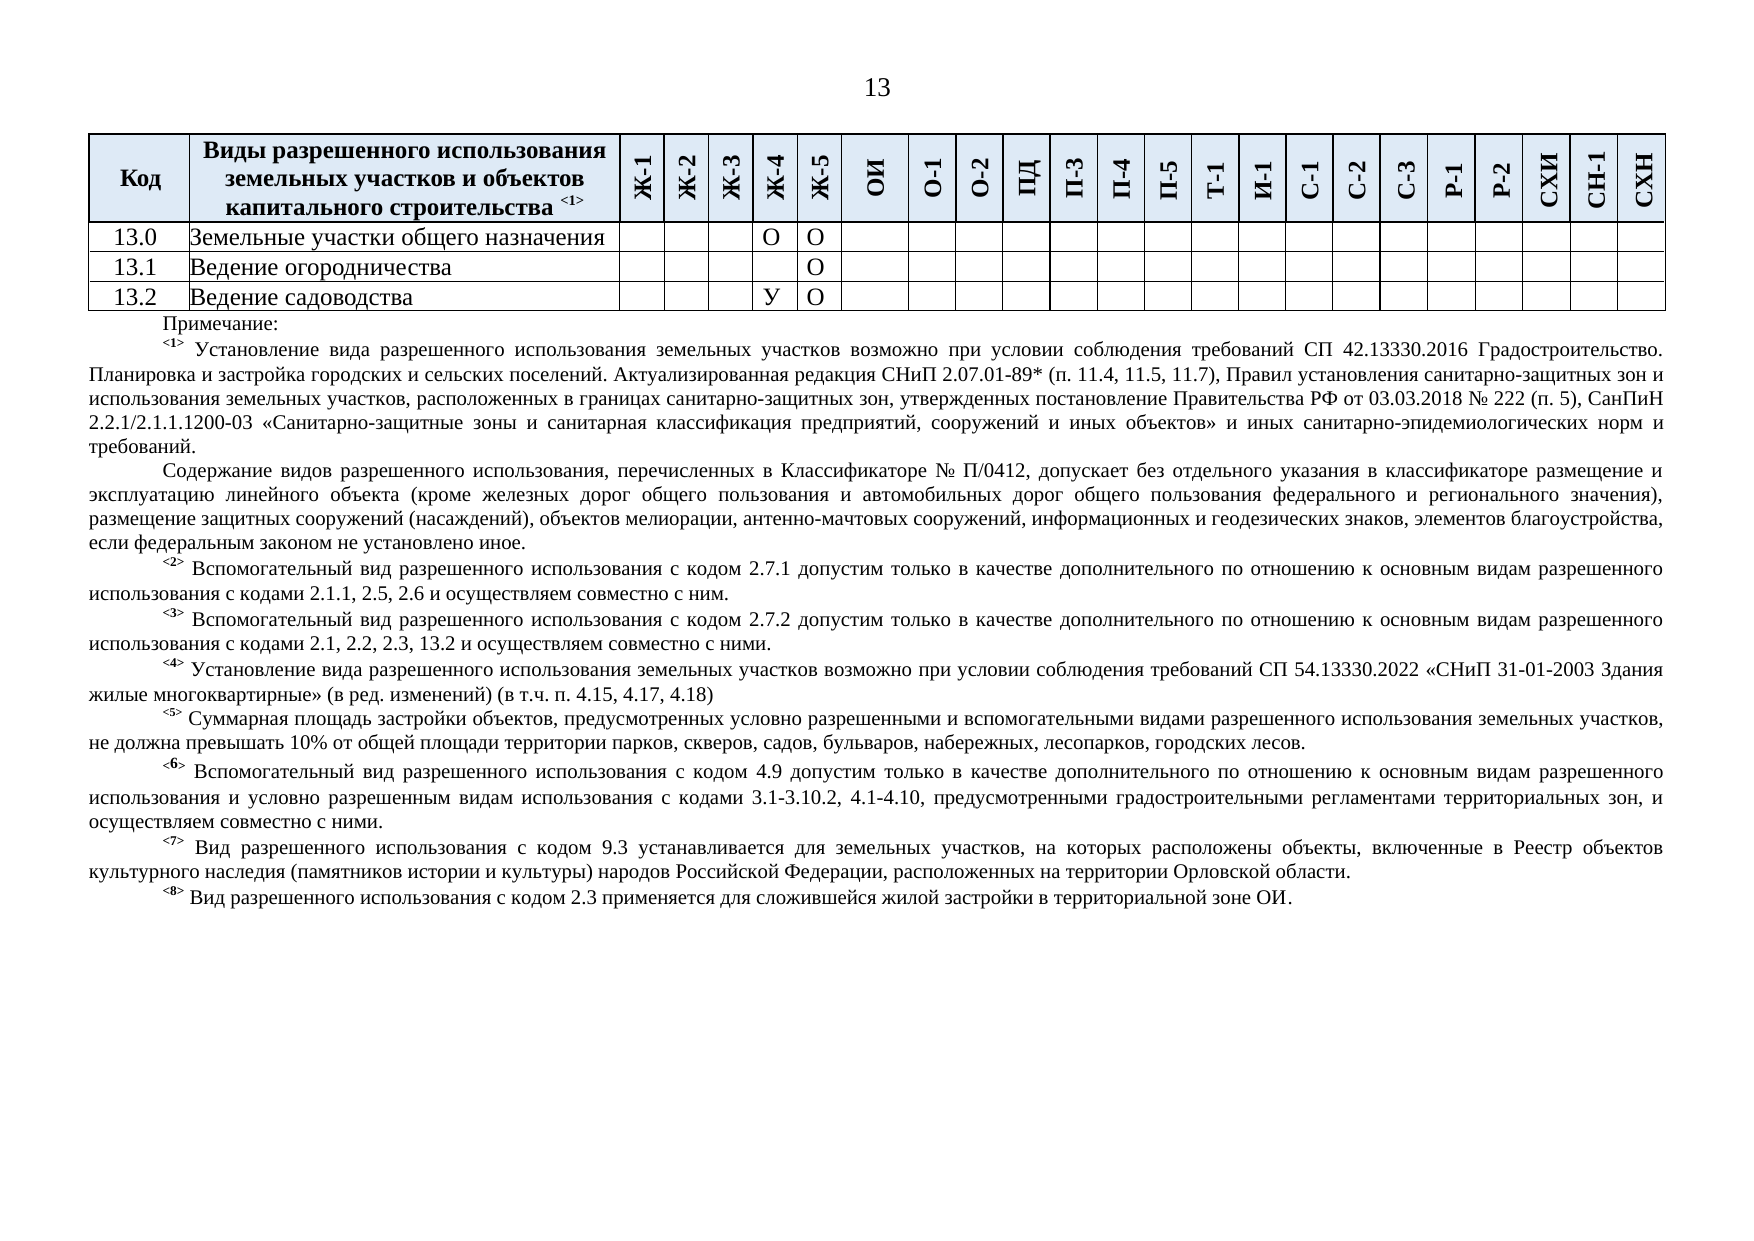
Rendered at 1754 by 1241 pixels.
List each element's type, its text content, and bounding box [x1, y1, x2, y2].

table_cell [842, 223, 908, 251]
table_header ПД [1004, 135, 1049, 221]
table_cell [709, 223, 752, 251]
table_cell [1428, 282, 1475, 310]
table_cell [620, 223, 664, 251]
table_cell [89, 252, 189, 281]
table_header СХИ [1523, 135, 1569, 221]
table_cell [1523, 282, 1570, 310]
text <1> Установление вида разрешенного использования земельных участков возможно при условии соблюдения требований СП 42.13330.2016 Градостроительство. Планировка и застройка городских и сельских поселений. Актуализированная редакция СНиП 2.07.01-89* (п. 11.4, 11.5, 11.7), Правил установления санитарно-защитных зон и использования земельных участков, расположенных в границах санитарно-защитных зон, утвержденных постановление Правительства РФ от 03.03.2018 № 222 (п. 5), СанПиН 2.2.1/2.1.1.1200-03 «Санитарно-защитные зоны и санитарная классификация предприятий, сооружений и иных объектов» и иных санитарно-эпидемиологических норм и требований. [89, 335, 1665, 458]
text <4> Установление вида разрешенного использования земельных участков возможно при условии соблюдения требований СП 54.13330.2022 «СНиП 31-01-2003 Здания жилые многоквартирные» (в ред. изменений) (в т.ч. п. 4.15, 4.17, 4.18) [89, 655, 1665, 706]
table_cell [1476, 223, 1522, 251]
text Содержание видов разрешенного использования, перечисленных в Классификаторе № П/0412, допускает без отдельного указания в классификаторе размещение и эксплуатацию линейного объекта (кроме железных дорог общего пользования и автомобильных дорог общего пользования федерального и регионального значения), размещение защитных сооружений (насаждений), объектов мелиорации, антенно-мачтовых сооружений, информационных и геодезических знаков, элементов благоустройства, если федеральным законом не установлено иное. [89, 458, 1665, 554]
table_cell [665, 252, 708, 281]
text <8> Вид разрешенного использования с кодом 2.3 применяется для сложившейся жилой застройки в территориальной зоне ОИ. [89, 883, 1665, 910]
table_header ОИ [842, 135, 908, 221]
text Примечание: [89, 311, 1665, 335]
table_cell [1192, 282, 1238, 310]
text <7> Вид разрешенного использования с кодом 9.3 устанавливается для земельных участков, на которых расположены объекты, включенные в Реестр объектов культурного наследия (памятников истории и культуры) народов Российской Федерации, расположенных на территории Орловской области. [89, 833, 1665, 883]
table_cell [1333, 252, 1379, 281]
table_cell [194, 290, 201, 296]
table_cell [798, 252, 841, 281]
table_header Т-1 [1192, 135, 1238, 221]
table_header П-5 [1145, 135, 1191, 221]
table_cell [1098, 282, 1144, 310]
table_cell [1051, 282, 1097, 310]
table_header С-3 [1381, 135, 1427, 221]
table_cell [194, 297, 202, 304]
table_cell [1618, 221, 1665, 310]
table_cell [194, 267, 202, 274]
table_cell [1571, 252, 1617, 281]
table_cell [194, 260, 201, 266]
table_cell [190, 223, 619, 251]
table_header О-1 [909, 135, 955, 221]
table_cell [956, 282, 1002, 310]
table_header Ж-1 [621, 135, 663, 221]
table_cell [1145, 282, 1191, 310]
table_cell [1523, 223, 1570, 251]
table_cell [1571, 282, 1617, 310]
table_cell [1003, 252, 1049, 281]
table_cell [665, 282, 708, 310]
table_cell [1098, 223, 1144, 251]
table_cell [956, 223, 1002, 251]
table_header П-4 [1098, 135, 1144, 221]
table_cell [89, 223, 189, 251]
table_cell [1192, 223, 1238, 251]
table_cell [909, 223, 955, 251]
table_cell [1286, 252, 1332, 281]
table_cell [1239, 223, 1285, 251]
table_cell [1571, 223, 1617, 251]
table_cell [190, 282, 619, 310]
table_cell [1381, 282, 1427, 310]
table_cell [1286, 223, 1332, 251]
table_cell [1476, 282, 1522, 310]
text <5> Суммарная площадь застройки объектов, предусмотренных условно разрешенными и вспомогательными видами разрешенного использования земельных участков, не должна превышать 10% от общей площади территории парков, скверов, садов, бульваров, набережных, лесопарков, городских лесов. [89, 706, 1665, 754]
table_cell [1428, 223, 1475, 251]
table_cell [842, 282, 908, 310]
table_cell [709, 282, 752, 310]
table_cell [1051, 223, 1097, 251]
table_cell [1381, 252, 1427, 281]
table_header И-1 [1240, 135, 1285, 221]
table_header Код [90, 135, 189, 221]
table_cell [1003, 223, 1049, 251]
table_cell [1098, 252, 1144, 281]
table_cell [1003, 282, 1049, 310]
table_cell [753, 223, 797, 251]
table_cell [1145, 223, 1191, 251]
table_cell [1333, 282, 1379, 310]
text <3> Вспомогательный вид разрешенного использования с кодом 2.7.2 допустим только в качестве дополнительного по отношению к основным видам разрешенного использования с кодами 2.1, 2.2, 2.3, 13.2 и осуществляем совместно с ними. [89, 605, 1665, 655]
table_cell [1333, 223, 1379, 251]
text <6> Вспомогательный вид разрешенного использования с кодом 4.9 допустим только в качестве дополнительного по отношению к основным видам разрешенного использования и условно разрешенным видам использования с кодами 3.1-3.10.2, 4.1-4.10, предусмотренными градостроительными регламентами территориальных зон, и осуществляем совместно с ними. [89, 754, 1665, 833]
table_header Р-2 [1476, 135, 1522, 221]
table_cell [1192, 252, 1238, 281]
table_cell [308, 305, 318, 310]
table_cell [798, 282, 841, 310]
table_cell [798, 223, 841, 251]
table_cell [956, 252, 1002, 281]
table_header П-3 [1051, 135, 1097, 221]
table_header О-2 [957, 135, 1002, 221]
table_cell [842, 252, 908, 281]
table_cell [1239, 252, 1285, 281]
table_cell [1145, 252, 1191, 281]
text <2> Вспомогательный вид разрешенного использования с кодом 2.7.1 допустим только в качестве дополнительного по отношению к основным видам разрешенного использования с кодами 2.1.1, 2.5, 2.6 и осуществляем совместно с ним. [89, 554, 1665, 605]
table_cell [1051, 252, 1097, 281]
table_header С-2 [1334, 135, 1379, 221]
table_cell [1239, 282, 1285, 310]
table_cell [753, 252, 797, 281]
table_header С-1 [1287, 135, 1332, 221]
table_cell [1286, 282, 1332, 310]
table_header Ж-3 [709, 135, 752, 221]
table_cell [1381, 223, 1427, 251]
table_header Виды разрешенного использования земельных участков и объектов капитального строительства <1> [190, 135, 619, 221]
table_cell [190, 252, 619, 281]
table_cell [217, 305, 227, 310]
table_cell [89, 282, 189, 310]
table_header СХН [1618, 135, 1665, 221]
table_header СН-1 [1571, 135, 1617, 221]
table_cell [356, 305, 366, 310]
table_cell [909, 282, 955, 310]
table_header Ж-5 [798, 135, 841, 221]
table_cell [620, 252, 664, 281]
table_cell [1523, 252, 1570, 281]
table_header Ж-2 [665, 135, 708, 221]
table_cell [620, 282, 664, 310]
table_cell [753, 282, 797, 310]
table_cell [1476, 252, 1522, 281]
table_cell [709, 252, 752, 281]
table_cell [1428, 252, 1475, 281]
table_header Ж-4 [754, 135, 797, 221]
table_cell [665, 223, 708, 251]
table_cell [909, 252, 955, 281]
table_header Р-1 [1428, 135, 1474, 221]
